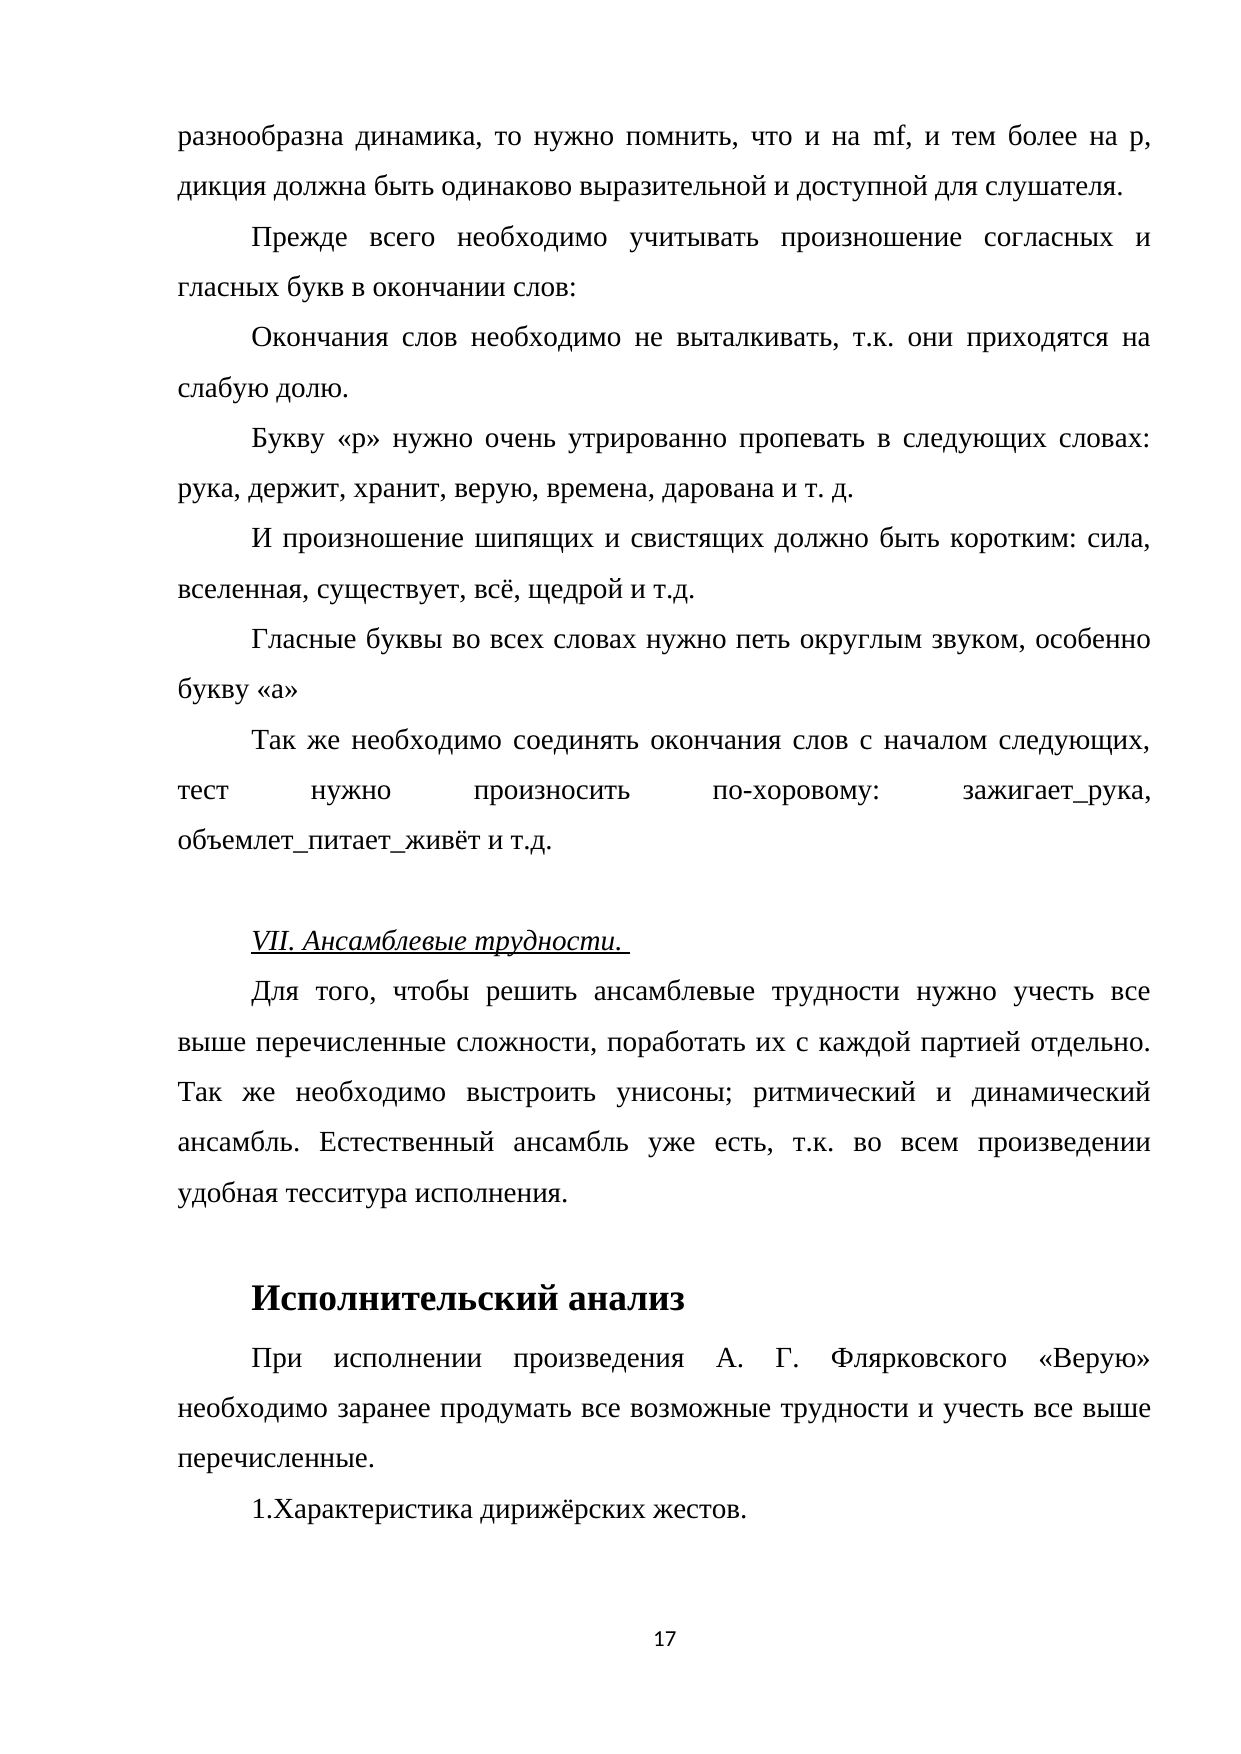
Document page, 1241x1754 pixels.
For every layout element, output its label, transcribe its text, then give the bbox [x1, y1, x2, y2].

text И произношение шипящих и свистящих должно быть коротким: сила, вселенная, существует, всё, щедрой и т.д. [177, 521, 1152, 604]
text Так же необходимо соединять окончания слов с началом следующих, тест нужно произносить по-хоровому: зажигает_рука, объемлет_питает_живёт и т.д. [177, 722, 1152, 856]
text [177, 118, 1152, 202]
text Прежде всего необходимо учитывать произношение согласных и гласных букв в окончании слов: [177, 219, 1152, 303]
text Для того, чтобы решить ансамблевые трудности нужно учесть все выше перечисленные сложности, поработать их с каждой партией отдельно. Так же необходимо выстроить унисоны; ритмический и динамический ансамбль. Естественный ансамбль уже есть, т.к. во всем произведении удобная тесситура исполнения. [177, 973, 1152, 1208]
text Исполнительский анализ [177, 1275, 1152, 1318]
text Окончания слов необходимо не выталкивать, т.к. они приходятся на слабую долю. [177, 319, 1152, 403]
text Букву «р» нужно очень утрированно пропевать в следующих словах: рука, держит, хранит, верую, времена, дарована и т. д. [177, 420, 1152, 504]
text Гласные буквы во всех словах нужно петь округлым звуком, особенно букву «а» [177, 621, 1152, 705]
text VII. Ансамблевые трудности. [177, 923, 1152, 957]
text 1.Характеристика дирижёрских жестов. [177, 1491, 1152, 1524]
text При исполнении произведения А. Г. Флярковского «Верую» необходимо заранее продумать все возможные трудности и учесть все выше перечисленные. [177, 1340, 1152, 1474]
